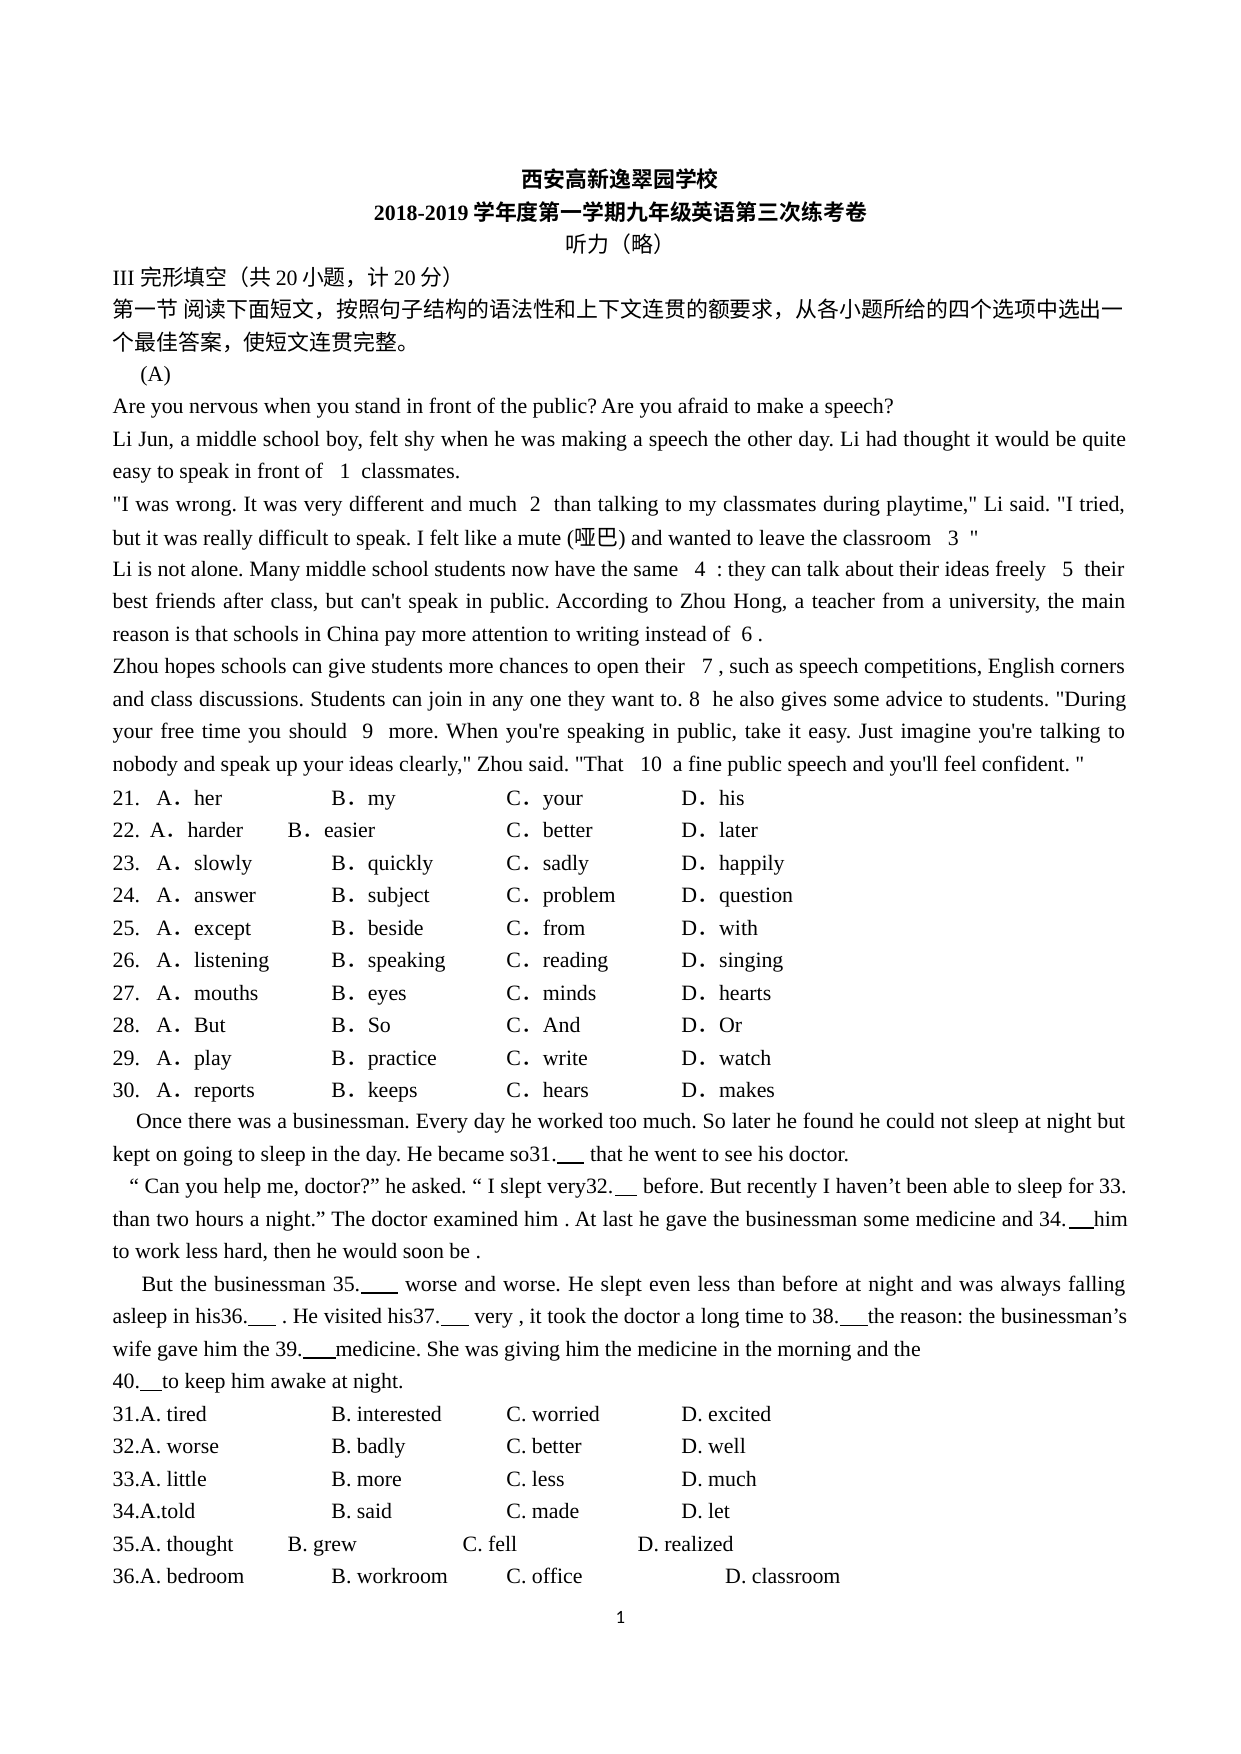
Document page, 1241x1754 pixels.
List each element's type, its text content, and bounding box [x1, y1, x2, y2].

text “ Can you help me, doctor?” he asked. “ I slept very32. before. But recently I haven’t been able to sleep for 33. than two hours a night.” The doctor examined him . At last he gave the businessman some medicine and 34. him to work less hard, then he would soon be . [112, 1169, 1128, 1267]
text 27. A．mouths B．eyes C．minds D．hearts [112, 974, 1128, 1007]
text 30. A．reports B．keeps C．hears D．makes [112, 1072, 1128, 1104]
text 29. A．play B．practice C．write D．watch [112, 1039, 1128, 1072]
text Once there was a businessman. Every day he worked too much. So later he found he could not sleep at night but kept on going to sleep in the day. He became so31. that he went to see his doctor. [112, 1104, 1128, 1169]
text 34.A.told B. said C. made D. let [112, 1494, 1128, 1527]
text 21. A．her B．my C．your D．his [112, 779, 1128, 812]
text 25. A．except B．beside C．from D．with [112, 909, 1128, 942]
text "I was wrong. It was very different and much 2 than talking to my classmates during playtime," Li said. "I tried, but it was really difficult to speak. I felt like a mute (哑巴) and wanted to leave the classroom 3 " [112, 487, 1128, 552]
text 33.A. little B. more C. less D. much [112, 1462, 1128, 1494]
text 31.A. tired B. interested C. worried D. excited [112, 1397, 1128, 1429]
text III 完形填空（共20小题，计20分） [112, 259, 1128, 292]
text 40. to keep him awake at night. [112, 1364, 1128, 1397]
text 36.A. bedroom B. workroom C. office D. classroom [112, 1559, 1128, 1592]
text 2018-2019学年度第一学期九年级英语第三次练考卷 [112, 194, 1128, 227]
text 26. A．listening B．speaking C．reading D．singing [112, 942, 1128, 974]
text 23. A．slowly B．quickly C．sadly D．happily [112, 844, 1128, 877]
text 西安高新逸翠园学校 [112, 162, 1128, 194]
text But the businessman 35. worse and worse. He slept even less than before at night and was always falling asleep in his36. . He visited his37. very , it took the doctor a long time to 38. the reason: the businessman’s wife gave him the 39. medicine. She was giving him the medicine in the morning and the [112, 1267, 1128, 1364]
text Are you nervous when you stand in front of the public? Are you afraid to make a speech? [112, 389, 1128, 422]
text 第一节 阅读下面短文，按照句子结构的语法性和上下文连贯的额要求，从各小题所给的四个选项中选出一个最佳答案，使短文连贯完整。 [112, 292, 1128, 357]
text 28. A．But B．So C．And D．Or [112, 1007, 1128, 1039]
text Li is not alone. Many middle school students now have the same 4 : they can talk about their ideas freely 5 their best friends after class, but can't speak in public. According to Zhou Hong, a teacher from a university, the main reason is that schools in China pay more attention to writing instead of 6 . [112, 552, 1128, 649]
text 听力（略） [112, 227, 1128, 259]
text 35.A. thought B. grew C. fell D. realized [112, 1527, 1128, 1559]
text Li Jun, a middle school boy, felt shy when he was making a speech the other day. Li had thought it would be quite easy to speak in front of 1 classmates. [112, 422, 1128, 487]
text Zhou hopes schools can give students more chances to open their 7 , such as speech competitions, English corners and class discussions. Students can join in any one they want to. 8 he also gives some advice to students. "During your free time you should 9 more. When you're speaking in public, take it easy. Just imagine you're talking to nobody and speak up your ideas clearly," Zhou said. "That 10 a fine public speech and you'll feel confident. " [112, 649, 1128, 779]
text 22. A．harder B．easier C．better D．later [112, 812, 1128, 844]
text (A) [112, 357, 1128, 389]
text 24. A．answer B．subject C．problem D．question [112, 877, 1128, 909]
text 32.A. worse B. badly C. better D. well [112, 1429, 1128, 1462]
